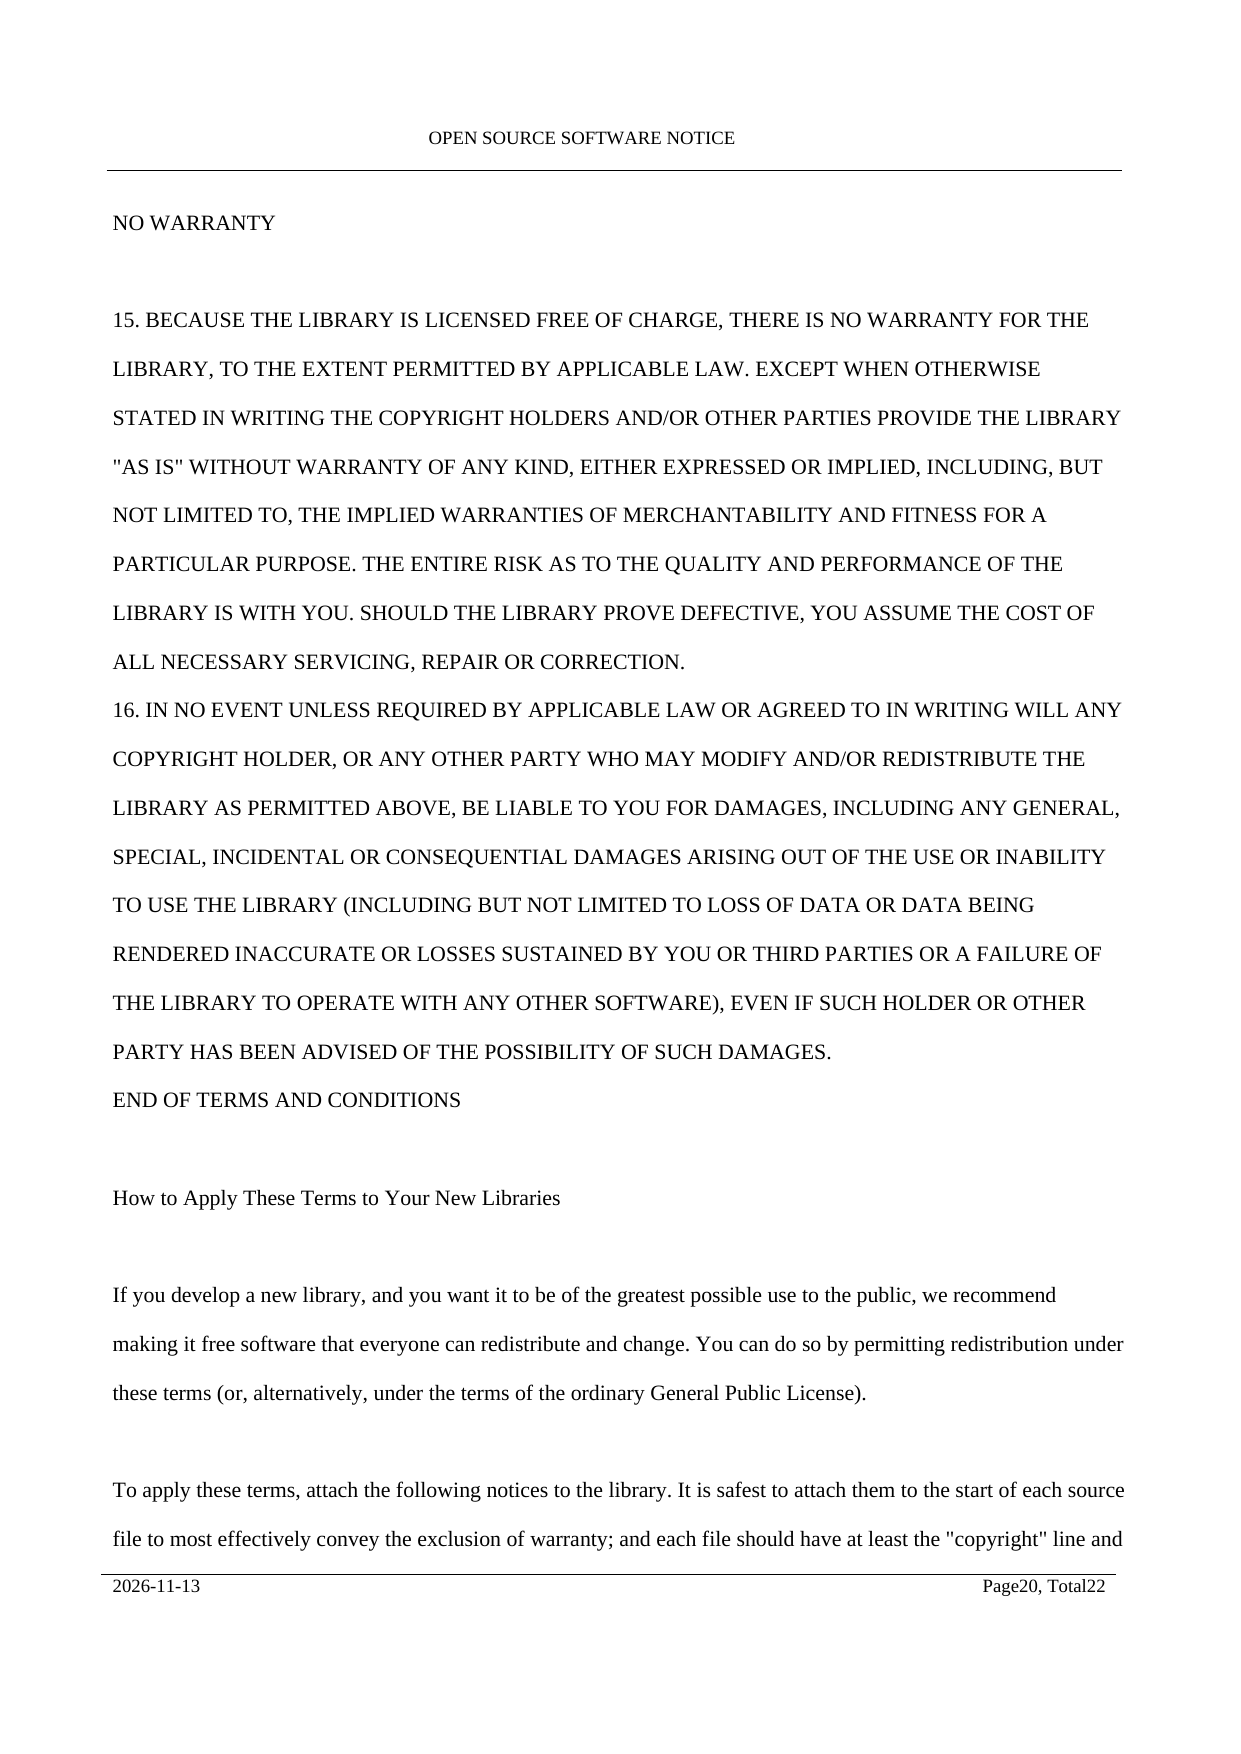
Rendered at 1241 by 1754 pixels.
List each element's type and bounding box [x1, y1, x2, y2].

text [112, 206, 1128, 1555]
